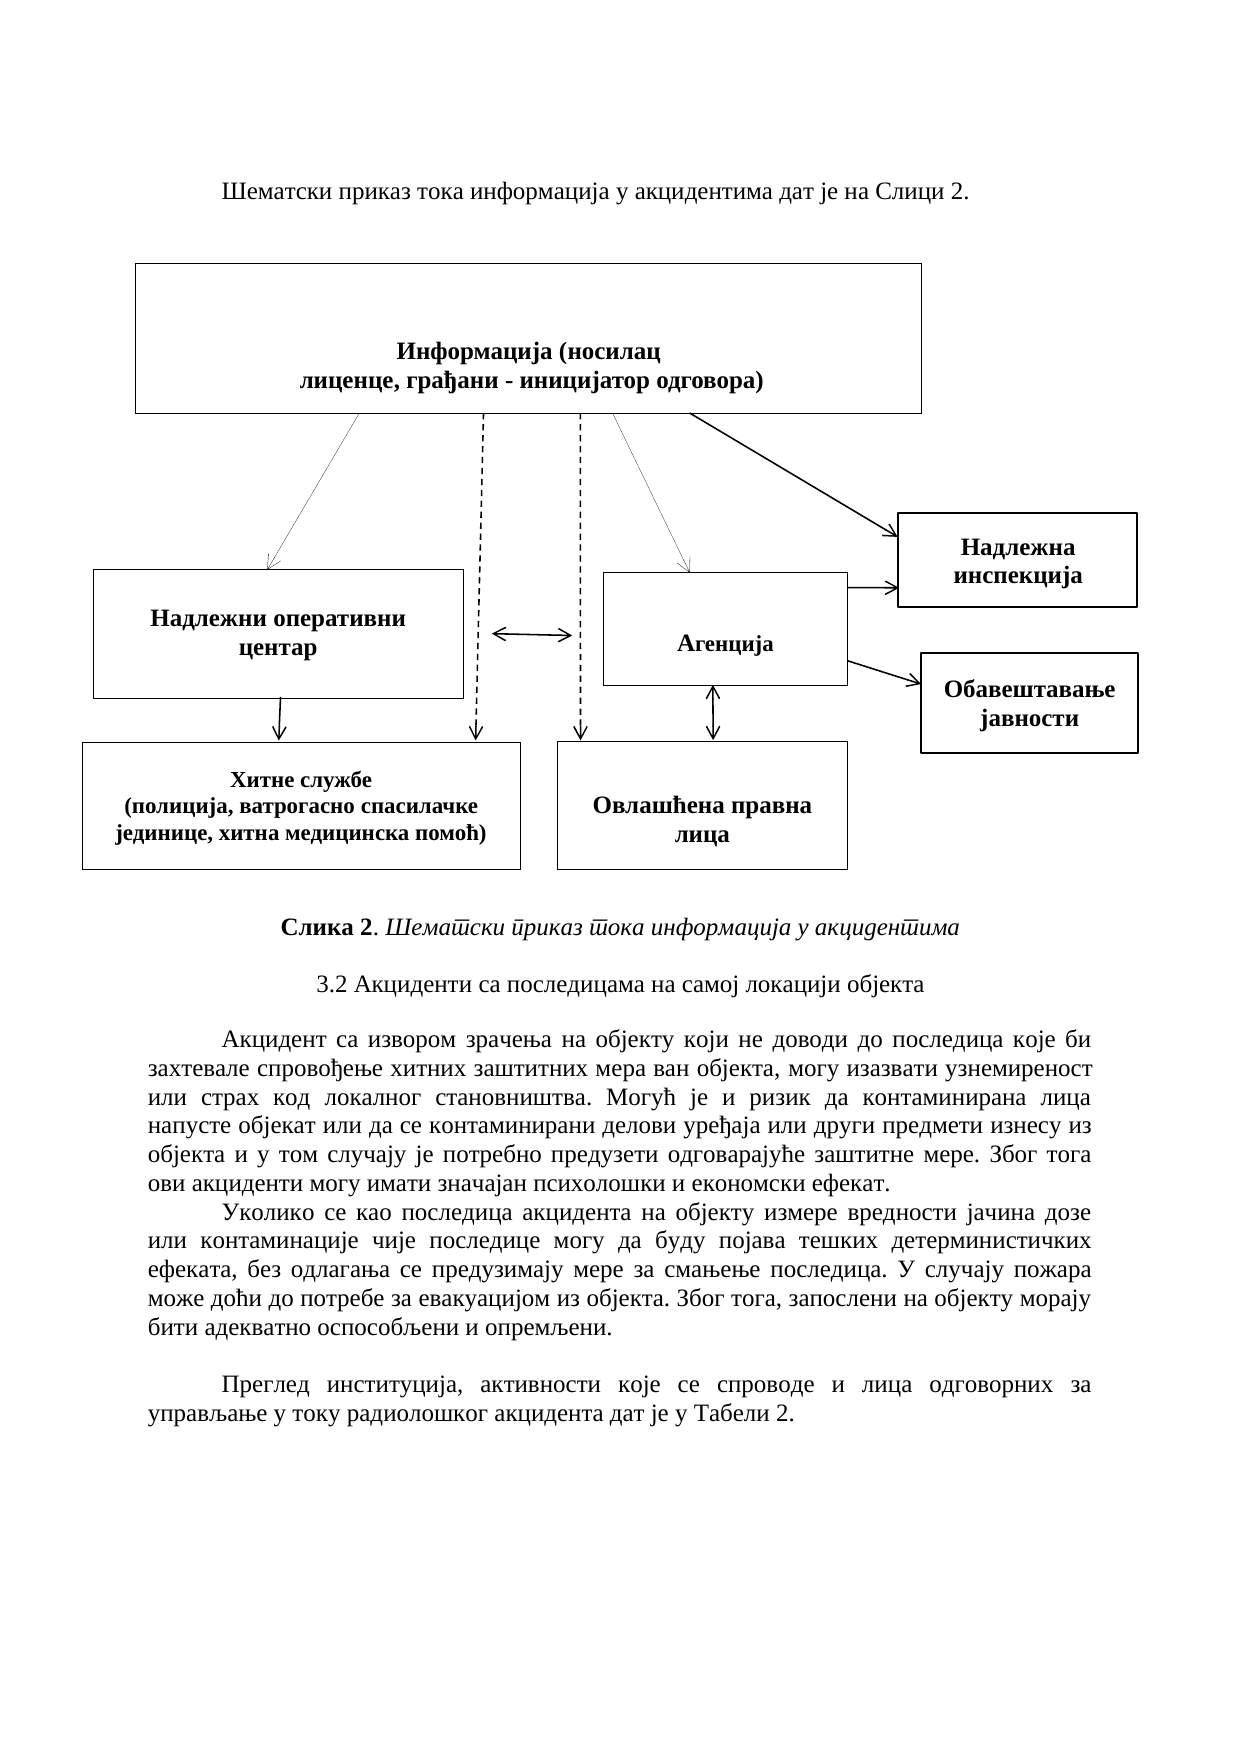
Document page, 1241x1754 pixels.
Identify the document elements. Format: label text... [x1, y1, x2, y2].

text Уколико се као последица акцидента на објекту измере вредности јачина дозе или контаминације чије последице могу да буду појава тешких детерминистичких ефеката, без одлагања се предузимају мере за смањење последица. У случају пожара може доћи до потребе за евакуацијом из објекта. Због тога, запослени на објекту морају бити адекватно оспособљени и опремљени. [148, 1197, 1093, 1341]
text 3.2 Акциденти са последицама на самој локацији објекта [148, 969, 1093, 998]
text Слика 2. Шематски приказ тока информација у акцидентима [148, 912, 1093, 941]
text Преглед институција, активности које се спроводе и лица одговорних за управљање у току радиолошког акцидента дат је у Табели 2. [148, 1369, 1093, 1427]
text Акцидент са извором зрачења на објекту који не доводи до последица које би захтевале спровођење хитних заштитних мера ван објекта, могу изазвати узнемиреност или страх код локалног становништва. Могућ је и ризик да контаминирана лица напусте објекат или да се контаминирани делови уређаја или други предмети изнесу из објекта и у том случају је потребно предузети одговарајуће заштитне мере. Због тога ови акциденти могу имати значајан психолошки и економски ефекат. [148, 1024, 1093, 1197]
text Шематски приказ тока информација у акцидентима дат је на Слици 2. [148, 176, 1093, 205]
